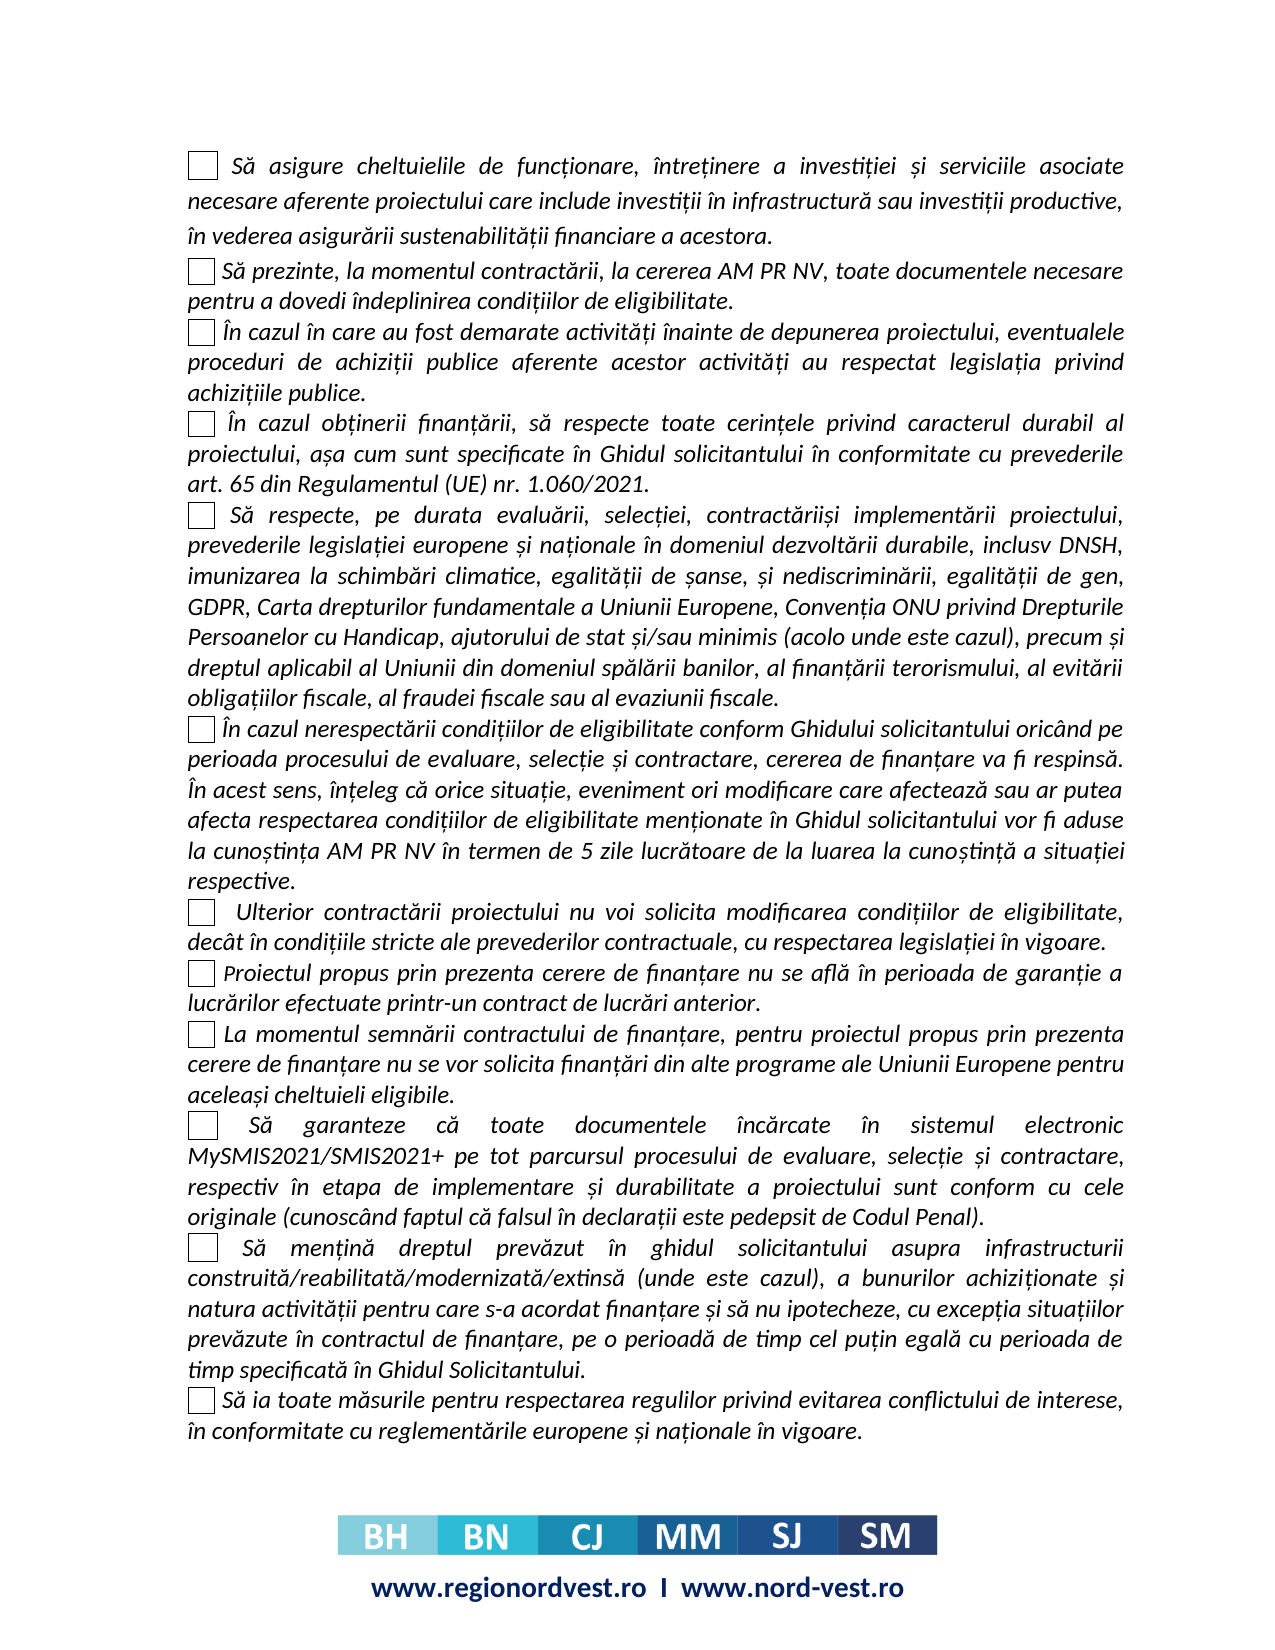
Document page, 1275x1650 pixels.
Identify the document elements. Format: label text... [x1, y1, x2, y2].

list Să garanteze că toate documentele încărcate în sistemul electronic MySMIS2021/SMIS2021+ pe tot parcursul procesului de evaluare, selecție și contractare, respectiv în etapa de implementare și durabilitate a proiectului sunt conform cu cele originale (cunoscând faptul că falsul în declarații este pedepsit de Codul Penal). [187, 1109, 1125, 1232]
list Să prezinte, la momentul contractării, la cererea AM PR NV, toate documentele necesare pentru a dovedi îndeplinirea condițiilor de eligibilitate. [187, 255, 1125, 316]
list Să respecte, pe durata evaluării, selecției, contractăriişi implementării proiectului, prevederile legislaţiei europene şi naţionale în domeniul dezvoltării durabile, inclusv DNSH, imunizarea la schimbări climatice, egalităţii de şanse, şi nediscriminării, egalităţii de gen, GDPR, Carta drepturilor fundamentale a Uniunii Europene, Convenția ONU privind Drepturile Persoanelor cu Handicap, ajutorului de stat și/sau minimis (acolo unde este cazul), precum și dreptul aplicabil al Uniunii din domeniul spălării banilor, al finanțării terorismului, al evitării obligațiilor fiscale, al fraudei fiscale sau al evaziunii fiscale. [187, 499, 1125, 713]
text În cazul în care au fost demarate activităţi înainte de depunerea proiectului, eventualele proceduri de achiziţii publice aferente acestor activităţi au respectat legislaţia privind achiziţiile publice. [187, 316, 1125, 408]
list La momentul semnării contractului de finanțare, pentru proiectul propus prin prezenta cerere de finanţare nu se vor solicita finanţări din alte programe ale Uniunii Europene pentru aceleaşi cheltuieli eligibile. [187, 1018, 1125, 1109]
text Să menţină dreptul prevăzut în ghidul solicitantului asupra infrastructurii construită/reabilitată/modernizată/extinsă (unde este cazul), a bunurilor achiziţionate şi natura activităţii pentru care s-a acordat finanţare şi să nu ipotecheze, cu excepția situațiilor prevăzute în contractul de finanțare, pe o perioadă de timp cel puțin egală cu perioada de timp specificată în Ghidul Solicitantului. [187, 1232, 1125, 1384]
picture [337, 1515, 938, 1555]
list Ulterior contractării proiectului nu voi solicita modificarea condițiilor de eligibilitate, decât în condițiile stricte ale prevederilor contractuale, cu respectarea legislației în vigoare. [187, 896, 1125, 957]
text În cazul obținerii finanțării, să respecte toate cerințele privind caracterul durabil al proiectului, așa cum sunt specificate în Ghidul solicitantului în conformitate cu prevederile art. 65 din Regulamentul (UE) nr. 1.060/2021. [187, 408, 1125, 499]
text Să asigure cheltuielile de funcționare, întreținere a investiției și serviciile asociate necesare aferente proiectului care include investiții în infrastructură sau investiții productive, în vederea asigurării sustenabilității financiare a acestora. [187, 150, 1125, 251]
list Să ia toate măsurile pentru respectarea regulilor privind evitarea conflictului de interese, în conformitate cu reglementările europene și naționale în vigoare. [187, 1384, 1125, 1445]
list În cazul nerespectării condițiilor de eligibilitate conform Ghidului solicitantului oricând pe perioada procesului de evaluare, selecție și contractare, cererea de finanțare va fi respinsă. În acest sens, înțeleg că orice situație, eveniment ori modificare care afectează sau ar putea afecta respectarea condițiilor de eligibilitate menționate în Ghidul solicitantului vor fi aduse la cunoștința AM PR NV în termen de 5 zile lucrătoare de la luarea la cunoștință a situației respective. [187, 713, 1125, 896]
list Proiectul propus prin prezenta cerere de finanțare nu se află în perioada de garanție a lucrărilor efectuate printr-un contract de lucrări anterior. [187, 957, 1125, 1018]
